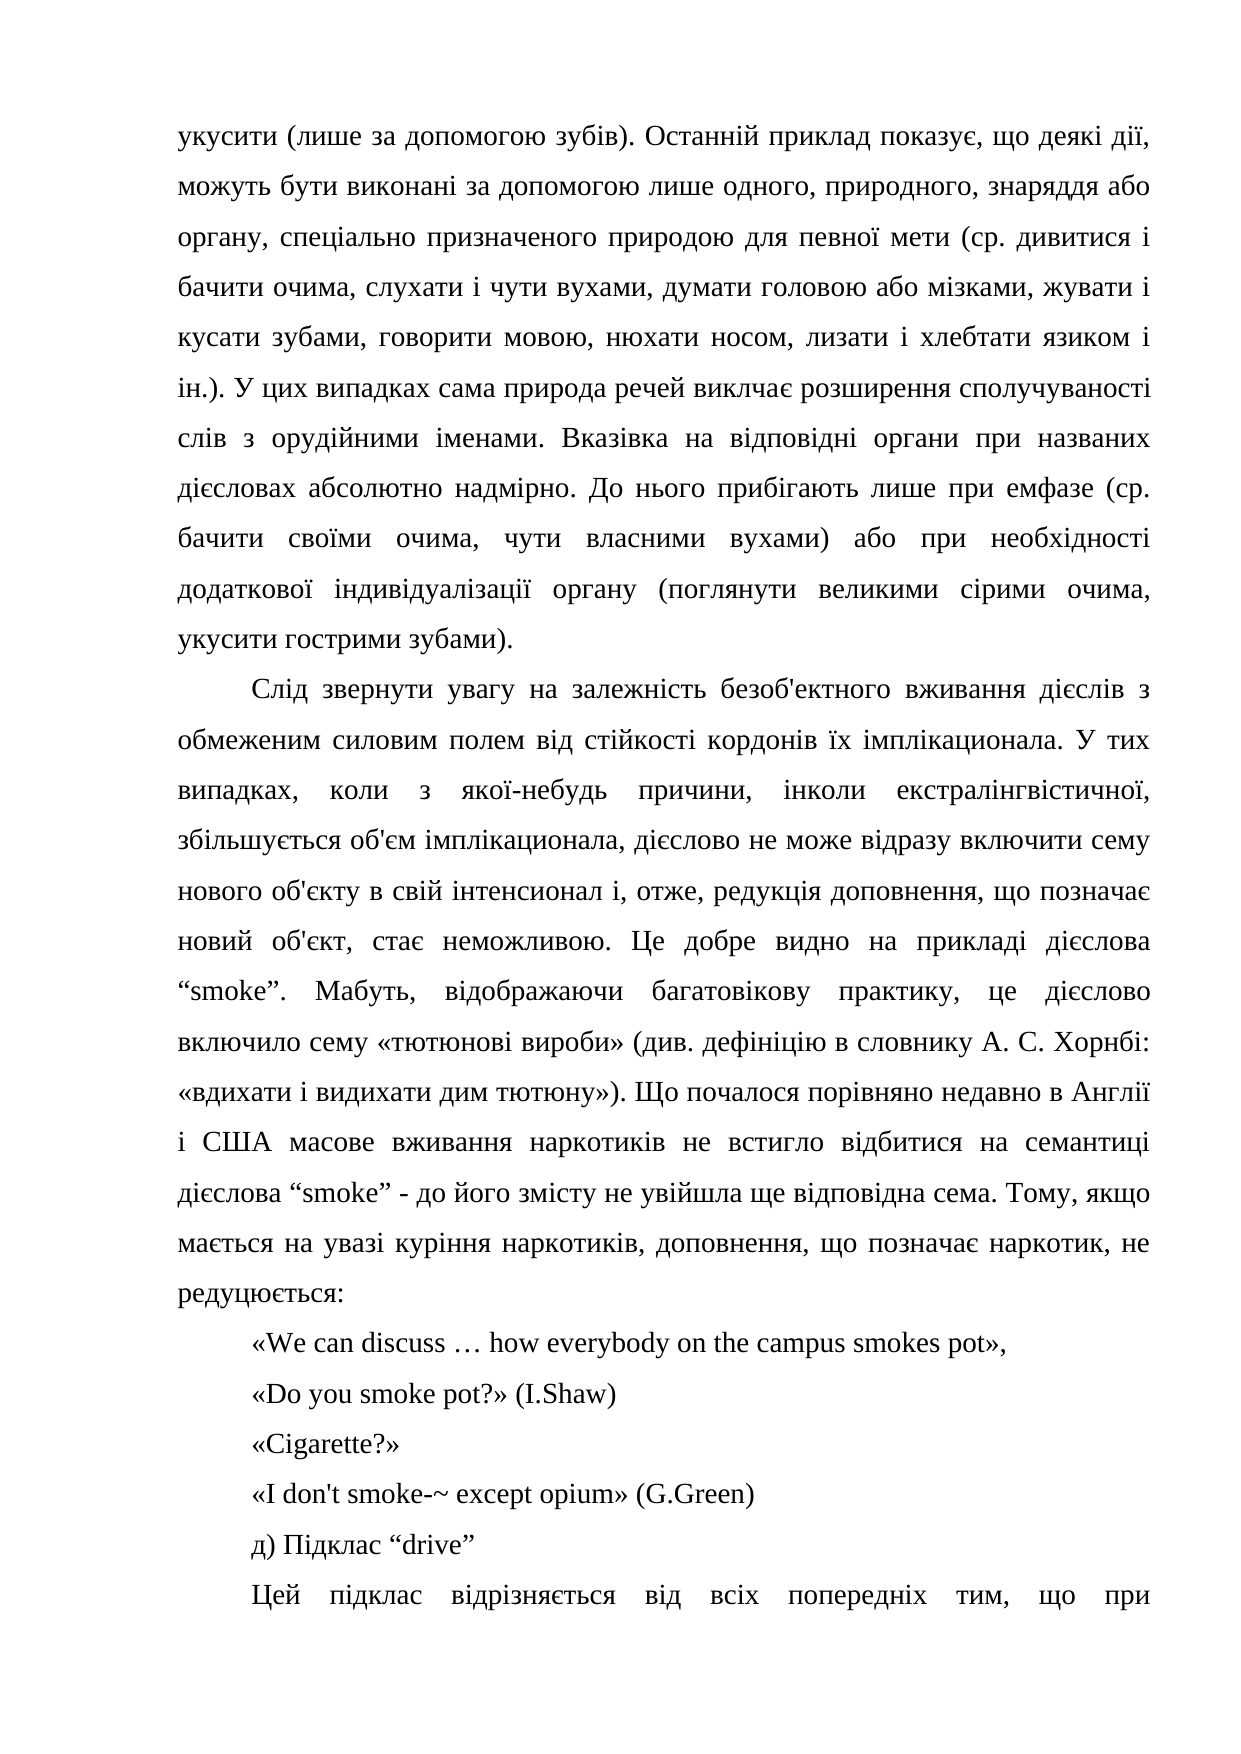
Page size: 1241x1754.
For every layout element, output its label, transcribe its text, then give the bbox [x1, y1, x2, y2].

text д) Підклас “drive” [177, 1527, 1152, 1560]
text «Do you smoke pot?» (I.Shaw) [177, 1376, 1152, 1409]
text «I don't smoke-~ except opium» (G.Green) [177, 1477, 1152, 1510]
text Слід звернути увагу на залежність безоб'ектного вживання дієслів з обмеженим силовим полем від стійкості кордонів їх імплікационала. У тих випадках, коли з якої-небудь причини, інколи екстралінгвістичної, збільшується об'єм імплікационала, дієслово не може відразу включити сему нового об'єкту в свій інтенсионал і, отже, редукція доповнення, що позначає новий об'єкт, стає неможливою. Це добре видно на прикладі дієслова “smoke”. Мабуть, відображаючи багатовікову практику, це дієслово включило сему «тютюнові вироби» (див. дефініцію в словнику А. С. Хорнбі: «вдихати і видихати дим тютюну»). Що почалося порівняно недавно в Англії і США масове вживання наркотиків не встигло відбитися на семантиці дієслова “smoke” - до його змісту не увійшла ще відповідна сема. Тому, якщо мається на увазі куріння наркотиків, доповнення, що позначає наркотик, не редуцюється: [177, 672, 1152, 1309]
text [177, 1577, 1152, 1611]
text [177, 118, 1152, 655]
text «We can discuss … how everybody on the campus smokes pot», [177, 1326, 1152, 1359]
text «Cigarette?» [177, 1426, 1152, 1460]
